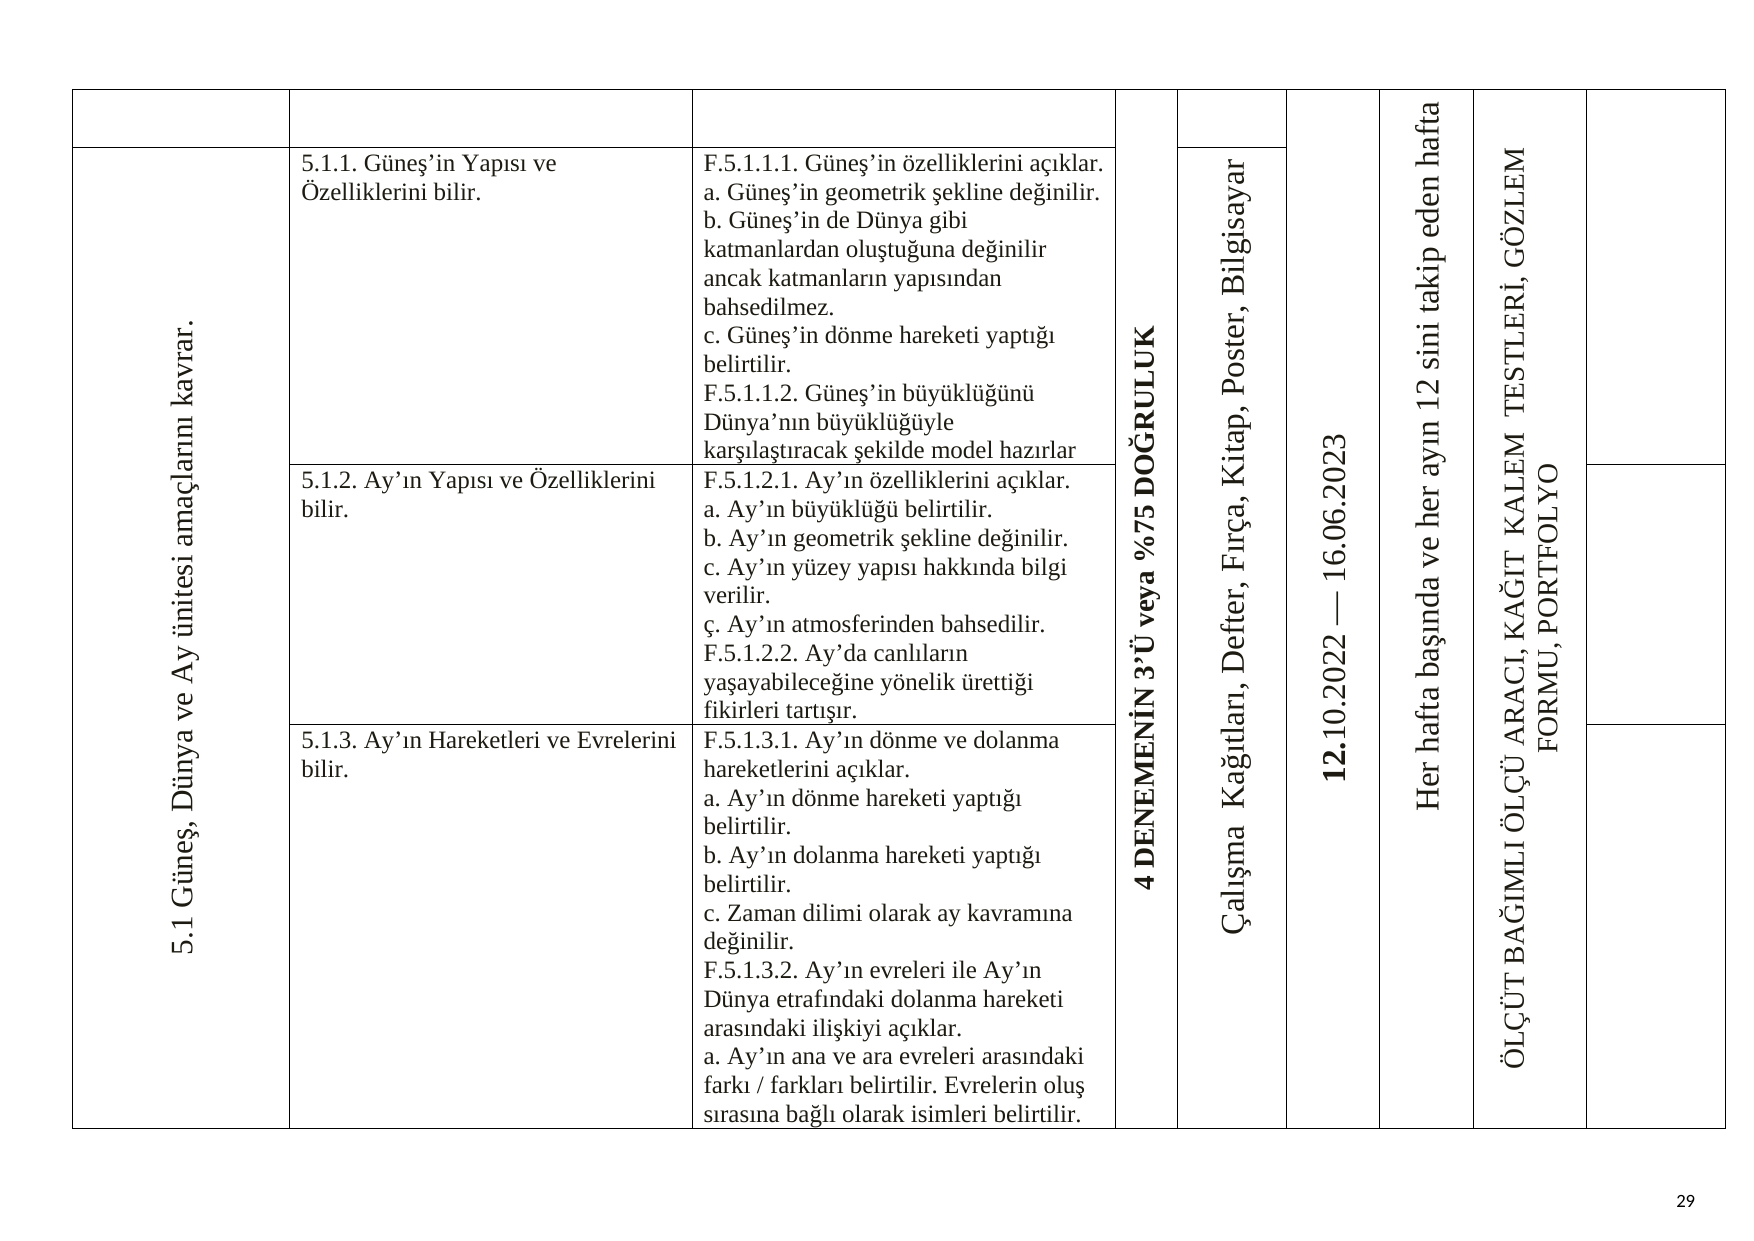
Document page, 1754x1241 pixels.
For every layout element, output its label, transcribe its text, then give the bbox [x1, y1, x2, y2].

table_cell 5.1.2. Ay’ın Yapısı ve Özelliklerini bilir. [290, 465, 692, 724]
table_cell 5.1 Güneş, Dünya ve Ay ünitesi amaçlarını kavrar. [73, 148, 289, 1128]
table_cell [290, 90, 692, 147]
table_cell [1178, 90, 1286, 147]
table_cell [1587, 725, 1725, 1128]
table_cell F.5.1.2.1. Ay’ın özelliklerini açıklar. a. Ay’ın büyüklüğü belirtilir. b. Ay’ın geometrik şekline değinilir. c. Ay’ın yüzey yapısı hakkında bilgi verilir. ç. Ay’ın atmosferinden bahsedilir. F.5.1.2.2. Ay’da canlıların yaşayabileceğine yönelik ürettiği fikirleri tartışır. [693, 465, 1115, 724]
table_cell F.5.1.1.1. Güneş’in özelliklerini açıklar. a. Güneş’in geometrik şekline değinilir. b. Güneş’in de Dünya gibi katmanlardan oluştuğuna değinilir ancak katmanların yapısından bahsedilmez. c. Güneş’in dönme hareketi yaptığı belirtilir. F.5.1.1.2. Güneş’in büyüklüğünü Dünya’nın büyüklüğüyle karşılaştıracak şekilde model hazırlar [693, 148, 1115, 464]
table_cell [73, 90, 289, 147]
table_cell [1587, 90, 1725, 464]
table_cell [1116, 90, 1177, 1128]
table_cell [1474, 90, 1586, 1128]
table_cell Çalışma Kağıtları, Defter, Fırça, Kitap, Poster, Bilgisayar [1178, 148, 1286, 1128]
table_cell 5.1.3. Ay’ın Hareketleri ve Evrelerini bilir. [290, 725, 692, 1128]
table_cell 5.1.1. Güneş’in Yapısı ve Özelliklerini bilir. [290, 148, 692, 464]
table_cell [1380, 90, 1473, 1128]
table_cell [1587, 465, 1725, 724]
table_cell F.5.1.3.1. Ay’ın dönme ve dolanma hareketlerini açıklar. a. Ay’ın dönme hareketi yaptığı belirtilir. b. Ay’ın dolanma hareketi yaptığı belirtilir. c. Zaman dilimi olarak ay kavramına değinilir. F.5.1.3.2. Ay’ın evreleri ile Ay’ın Dünya etrafındaki dolanma hareketi arasındaki ilişkiyi açıklar. a. Ay’ın ana ve ara evreleri arasındaki farkı / farkları belirtilir. Evrelerin oluş sırasına bağlı olarak isimleri belirtilir. [693, 725, 1115, 1128]
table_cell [693, 90, 1115, 147]
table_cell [1287, 90, 1379, 1128]
